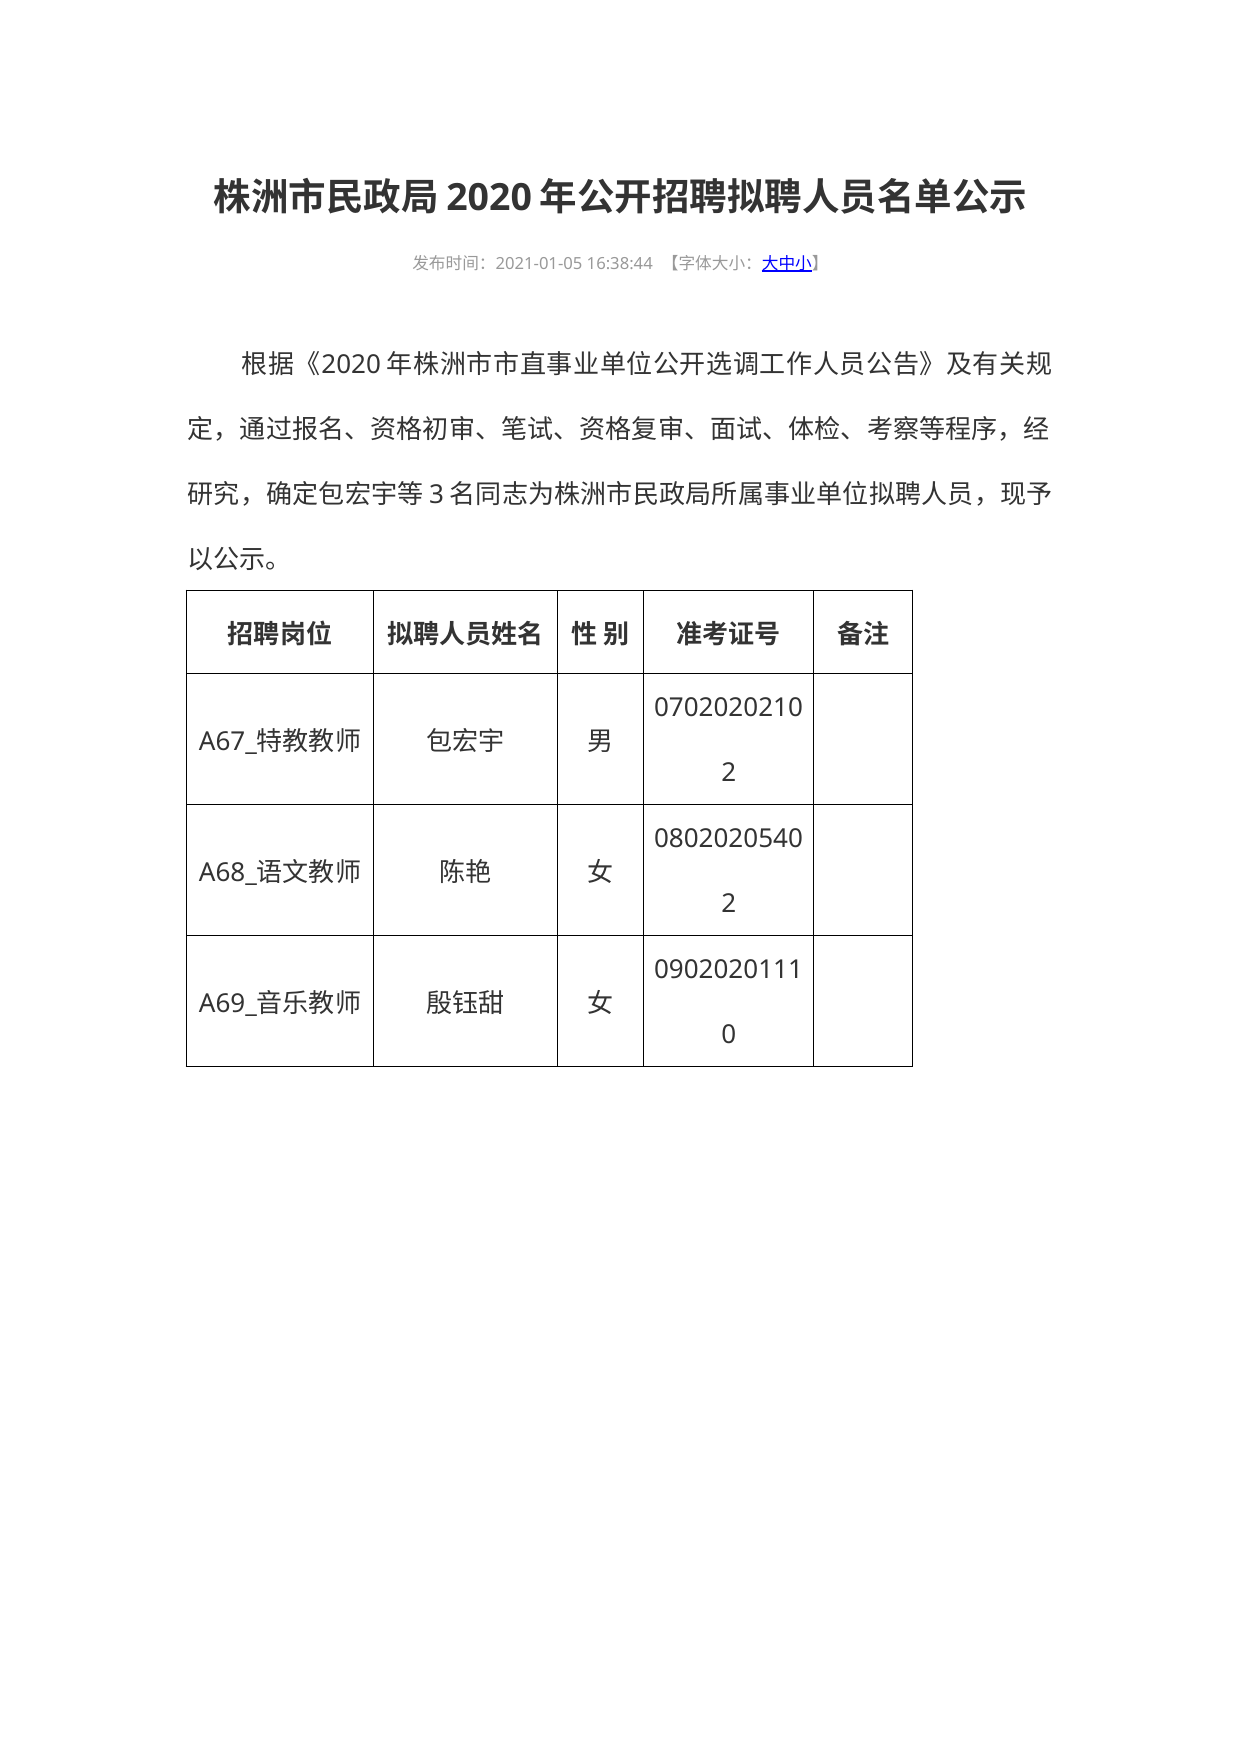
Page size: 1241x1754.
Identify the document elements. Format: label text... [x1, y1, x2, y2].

table_header 准考证号 [644, 591, 813, 673]
text 发布时间：2021-01-05 16:38:44 【字体大小：大中小】 [187, 246, 1053, 278]
table_cell A67_特教教师 [187, 674, 373, 804]
table_cell A68_语文教师 [187, 805, 373, 935]
table_cell 包宏宇 [374, 674, 557, 804]
table_cell 女 [558, 936, 643, 1066]
table_cell [814, 805, 912, 935]
table_header 备注 [814, 591, 912, 673]
table_cell [814, 674, 912, 804]
table_cell [814, 936, 912, 1066]
table_header 性 别 [558, 591, 643, 673]
table_cell A69_音乐教师 [187, 936, 373, 1066]
table_cell 殷钰甜 [374, 936, 557, 1066]
table_cell 07020202102 [644, 674, 813, 804]
table_header 招聘岗位 [187, 591, 373, 673]
table_cell 08020205402 [644, 805, 813, 935]
table_header 拟聘人员姓名 [374, 591, 557, 673]
table_cell 女 [558, 805, 643, 935]
table_cell 男 [558, 674, 643, 804]
table_cell 09020201110 [644, 936, 813, 1066]
subtitle 株洲市民政局2020年公开招聘拟聘人员名单公示 [187, 162, 1053, 227]
table_cell 陈艳 [374, 805, 557, 935]
text 根据《2020年株洲市市直事业单位公开选调工作人员公告》及有关规定，通过报名、资格初审、笔试、资格复审、面试、体检、考察等程序，经研究，确定包宏宇等3名同志为株洲市民政局所属事业单位拟聘人员，现予以公示。 [187, 329, 1053, 589]
